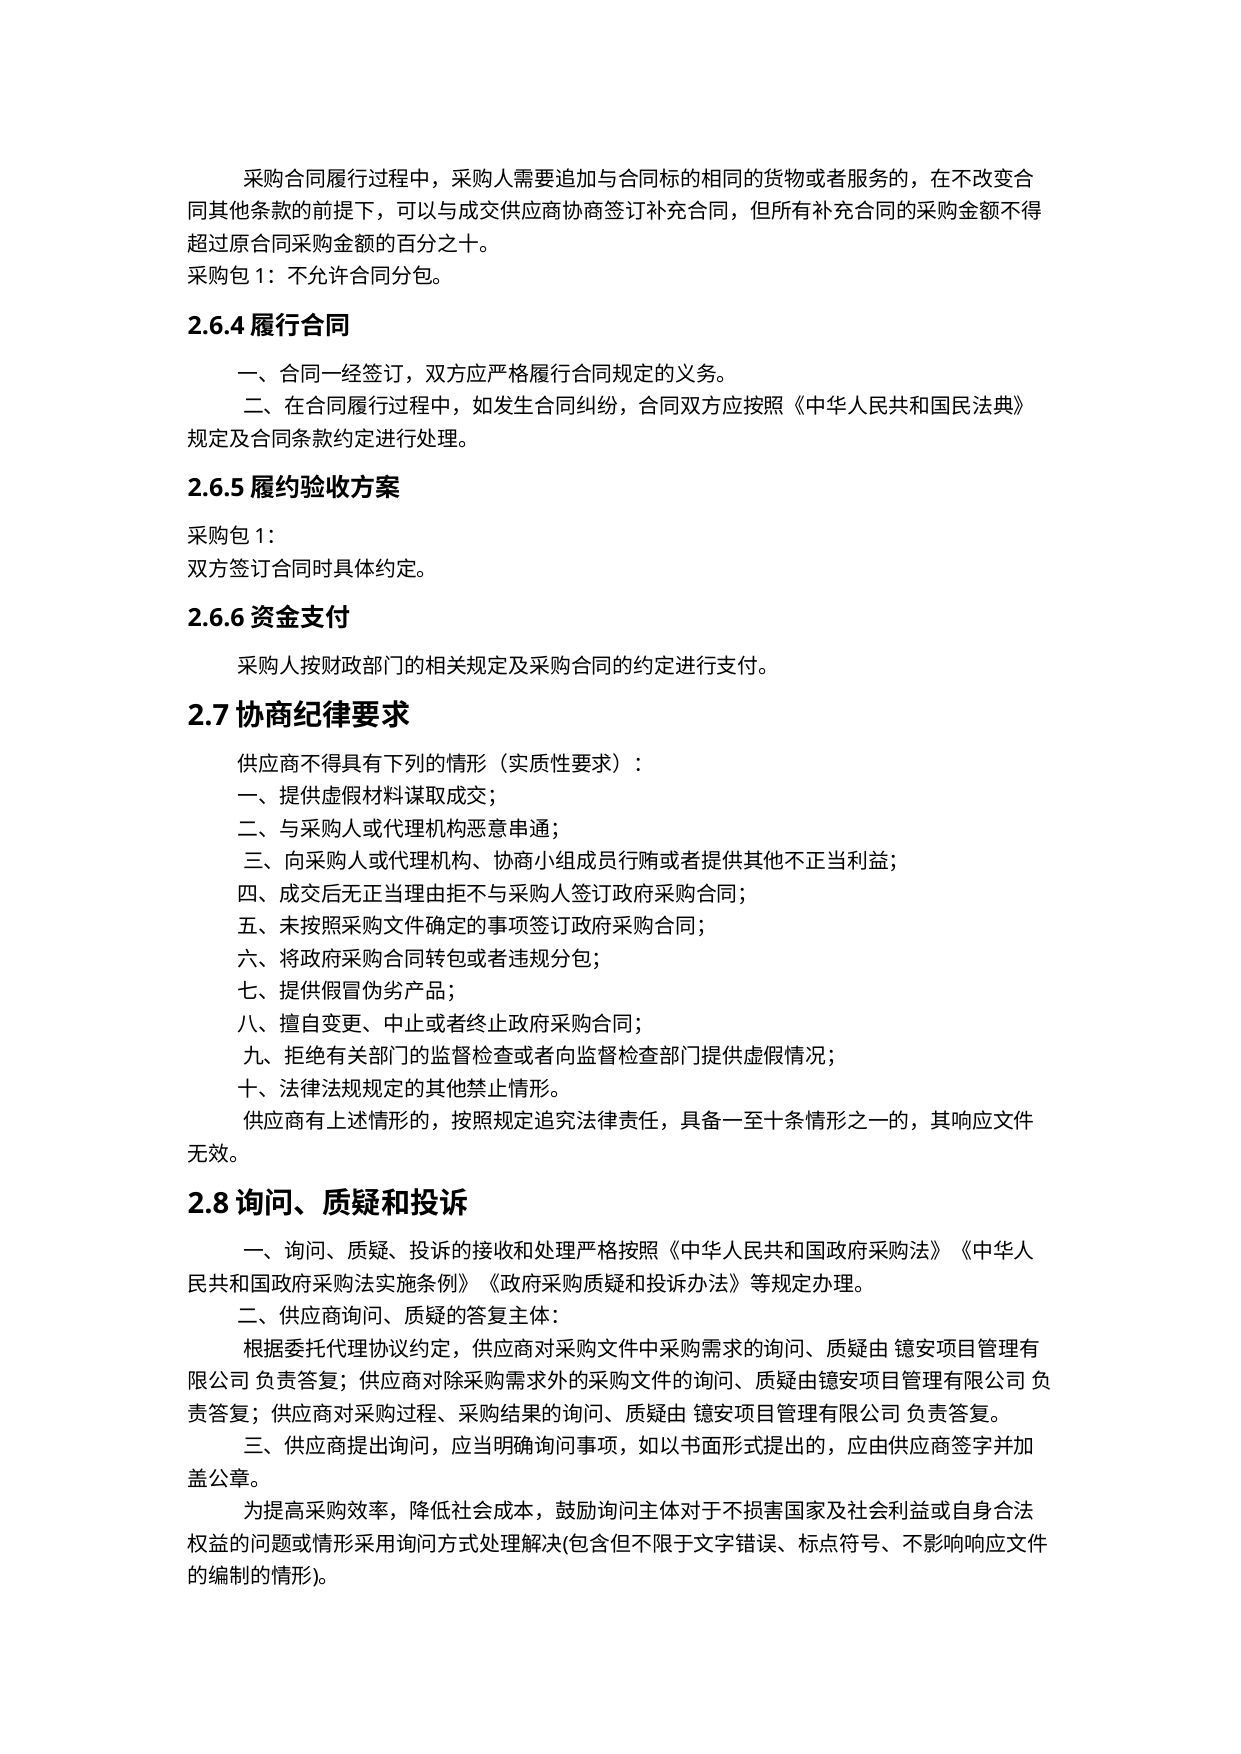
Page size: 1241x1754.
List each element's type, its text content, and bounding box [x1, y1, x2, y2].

text 一、询问、质疑、投诉的接收和处理严格按照《中华人民共和国政府采购法》《中华人民共和国政府采购法实施条例》《政府采购质疑和投诉办法》等规定办理。 [187, 1234, 1053, 1299]
text 一、提供虚假材料谋取成交； [187, 779, 1053, 812]
text 采购包1：不允许合同分包。 [187, 259, 1053, 292]
text 2.6.4履行合同 [187, 292, 1053, 357]
text 二、供应商询问、质疑的答复主体： [187, 1299, 1053, 1332]
text 2.6.6资金支付 [187, 584, 1053, 649]
text 六、将政府采购合同转包或者违规分包； [187, 942, 1053, 974]
text 采购合同履行过程中，采购人需要追加与合同标的相同的货物或者服务的，在不改变合同其他条款的前提下，可以与成交供应商协商签订补充合同，但所有补充合同的采购金额不得超过原合同采购金额的百分之十。 [187, 162, 1053, 259]
text 三、向采购人或代理机构、协商小组成员行贿或者提供其他不正当利益； [187, 844, 1053, 877]
text 九、拒绝有关部门的监督检查或者向监督检查部门提供虚假情况； [187, 1039, 1053, 1072]
text 2.7协商纪律要求 [187, 682, 1053, 747]
text 为提高采购效率，降低社会成本，鼓励询问主体对于不损害国家及社会利益或自身合法权益的问题或情形采用询问方式处理解决(包含但不限于文字错误、标点符号、不影响响应文件的编制的情形)。 [187, 1494, 1053, 1592]
text 双方签订合同时具体约定。 [187, 552, 1053, 584]
text 采购人按财政部门的相关规定及采购合同的约定进行支付。 [187, 649, 1053, 682]
text 供应商不得具有下列的情形（实质性要求）： [187, 747, 1053, 779]
text 八、擅自变更、中止或者终止政府采购合同； [187, 1007, 1053, 1039]
text 十、法律法规规定的其他禁止情形。 [187, 1072, 1053, 1104]
text 四、成交后无正当理由拒不与采购人签订政府采购合同； [187, 877, 1053, 909]
text 三、供应商提出询问，应当明确询问事项，如以书面形式提出的，应由供应商签字并加盖公章。 [187, 1429, 1053, 1494]
text 2.6.5履约验收方案 [187, 454, 1053, 519]
text 根据委托代理协议约定，供应商对采购文件中采购需求的询问、质疑由 镱安项目管理有限公司 负责答复；供应商对除采购需求外的采购文件的询问、质疑由镱安项目管理有限公司 负责答复；供应商对采购过程、采购结果的询问、质疑由 镱安项目管理有限公司 负责答复。 [187, 1332, 1053, 1429]
text 二、在合同履行过程中，如发生合同纠纷，合同双方应按照《中华人民共和国民法典》规定及合同条款约定进行处理。 [187, 389, 1053, 454]
text 2.8询问、质疑和投诉 [187, 1169, 1053, 1234]
text 七、提供假冒伪劣产品； [187, 974, 1053, 1007]
text 五、未按照采购文件确定的事项签订政府采购合同； [187, 909, 1053, 942]
text 采购包1： [187, 519, 1053, 552]
text 二、与采购人或代理机构恶意串通； [187, 812, 1053, 844]
text 一、合同一经签订，双方应严格履行合同规定的义务。 [187, 357, 1053, 389]
text 供应商有上述情形的，按照规定追究法律责任，具备一至十条情形之一的，其响应文件无效。 [187, 1104, 1053, 1169]
